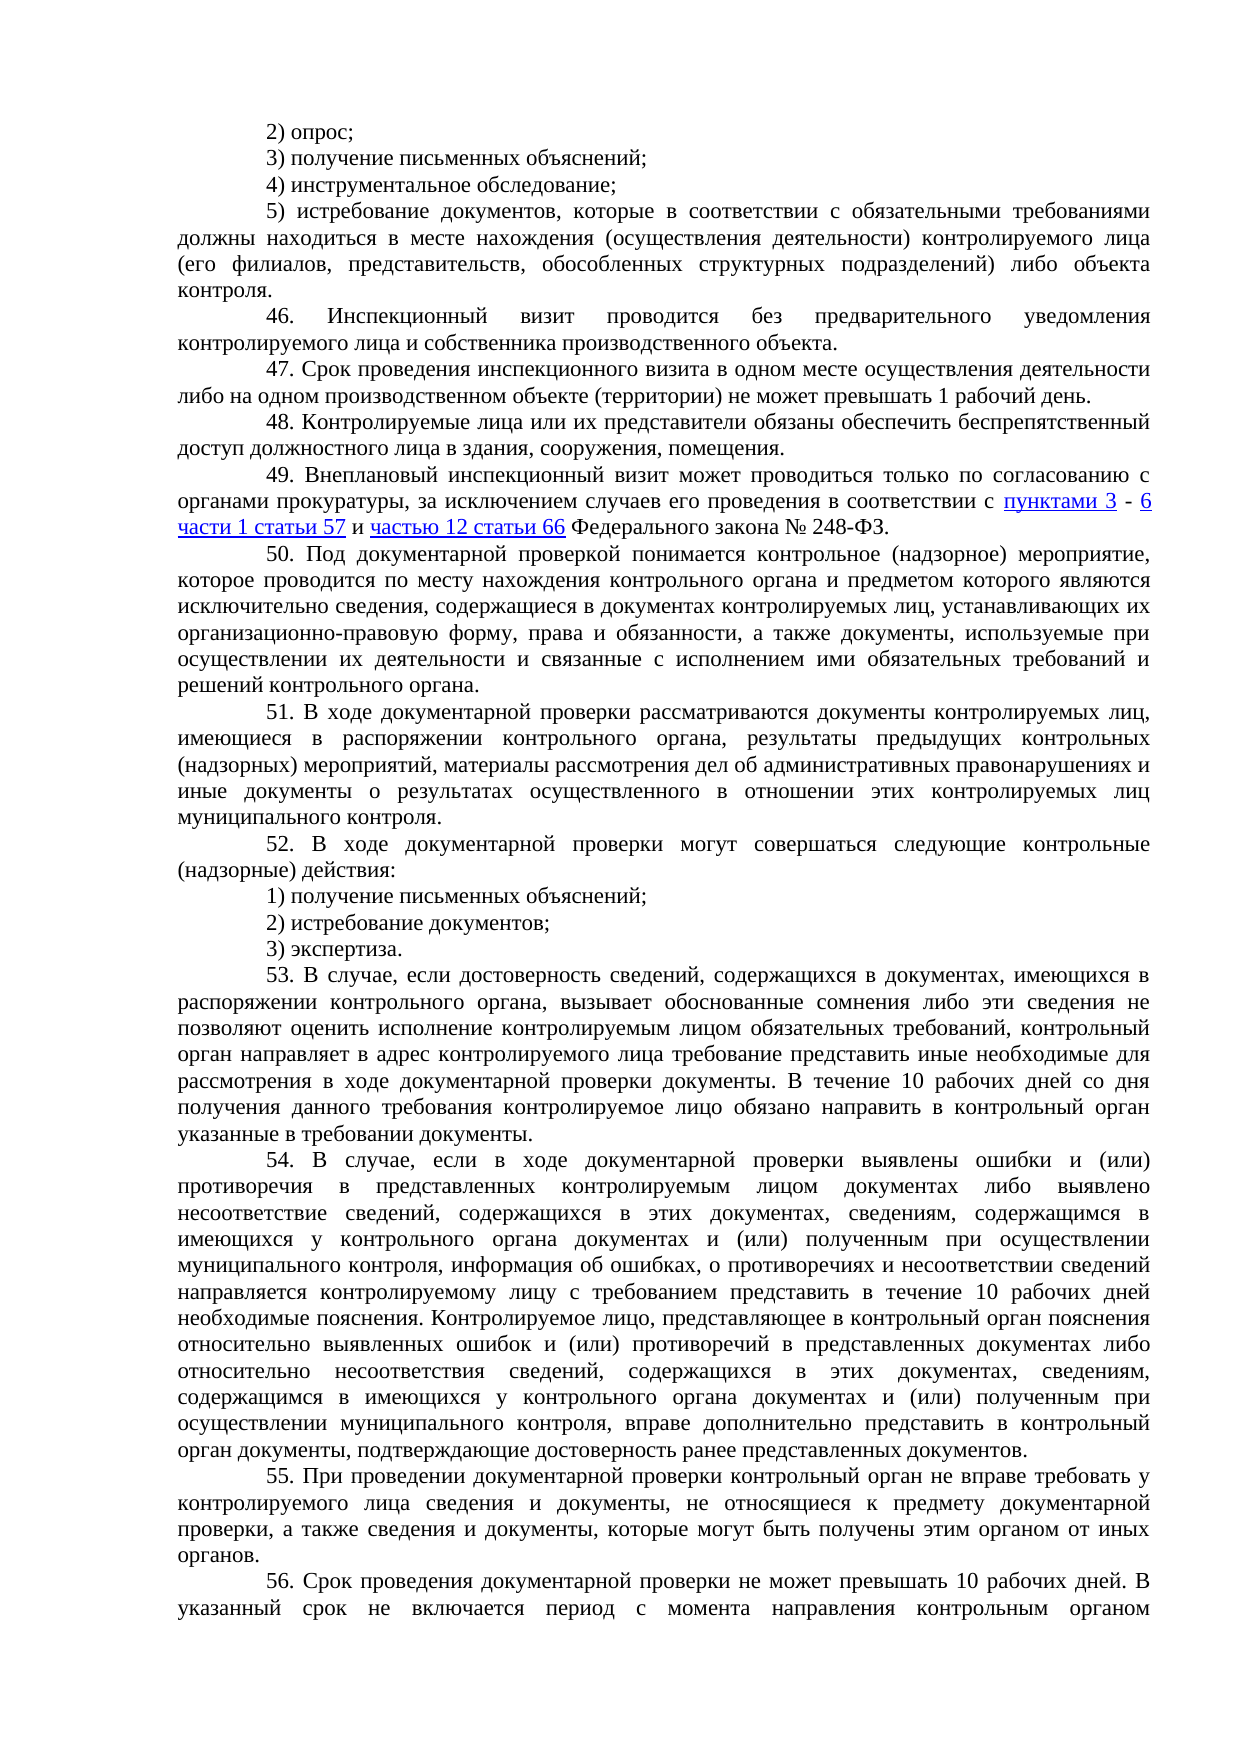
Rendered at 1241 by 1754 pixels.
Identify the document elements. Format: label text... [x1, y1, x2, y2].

text 54. В случае, если в ходе документарной проверки выявлены ошибки и (или) противоречия в представленных контролируемым лицом документах либо выявлено несоответствие сведений, содержащихся в этих документах, сведениям, содержащимся в имеющихся у контрольного органа документах и (или) полученным при осуществлении муниципального контроля, информация об ошибках, о противоречиях и несоответствии сведений направляется контролируемому лицу с требованием представить в течение 10 рабочих дней необходимые пояснения. Контролируемое лицо, представляющее в контрольный орган пояснения относительно выявленных ошибок и (или) противоречий в представленных документах либо относительно несоответствия сведений, содержащихся в этих документах, сведениям, содержащимся в имеющихся у контрольного органа документах и (или) полученным при осуществлении муниципального контроля, вправе дополнительно представить в контрольный орган документы, подтверждающие достоверность ранее представленных документов. [177, 1146, 1152, 1462]
text 2) опрос; [177, 118, 1152, 144]
text 4) инструментальное обследование; [177, 171, 1152, 197]
text 47. Срок проведения инспекционного визита в одном месте осуществления деятельности либо на одном производственном объекте (территории) не может превышать 1 рабочий день. [177, 355, 1152, 408]
text 53. В случае, если достоверность сведений, содержащихся в документах, имеющихся в распоряжении контрольного органа, вызывает обоснованные сомнения либо эти сведения не позволяют оценить исполнение контролируемым лицом обязательных требований, контрольный орган направляет в адрес контролируемого лица требование представить иные необходимые для рассмотрения в ходе документарной проверки документы. В течение 10 рабочих дней со дня получения данного требования контролируемое лицо обязано направить в контрольный орган указанные в требовании документы. [177, 961, 1152, 1146]
text 3) экспертиза. [177, 935, 1152, 961]
text 50. Под документарной проверкой понимается контрольное (надзорное) мероприятие, которое проводится по месту нахождения контрольного органа и предметом которого являются исключительно сведения, содержащиеся в документах контролируемых лиц, устанавливающих их организационно-правовую форму, права и обязанности, а также документы, используемые при осуществлении их деятельности и связанные с исполнением ими обязательных требований и решений контрольного органа. [177, 540, 1152, 698]
text 3) получение письменных объяснений; [177, 144, 1152, 171]
text 2) истребование документов; [177, 909, 1152, 935]
text 49. Внеплановый инспекционный визит может проводиться только по согласованию с органами прокуратуры, за исключением случаев его проведения в соответствии с пунктами 3 - 6 части 1 статьи 57 и частью 12 статьи 66 Федерального закона № 248-ФЗ. [177, 461, 1152, 540]
text 5) истребование документов, которые в соответствии с обязательными требованиями должны находиться в месте нахождения (осуществления деятельности) контролируемого лица (его филиалов, представительств, обособленных структурных подразделений) либо объекта контроля. [177, 197, 1152, 303]
text 55. При проведении документарной проверки контрольный орган не вправе требовать у контролируемого лица сведения и документы, не относящиеся к предмету документарной проверки, а также сведения и документы, которые могут быть получены этим органом от иных органов. [177, 1462, 1152, 1568]
text 46. Инспекционный визит проводится без предварительного уведомления контролируемого лица и собственника производственного объекта. [177, 303, 1152, 355]
text 1) получение письменных объяснений; [177, 882, 1152, 909]
text 51. В ходе документарной проверки рассматриваются документы контролируемых лиц, имеющиеся в распоряжении контрольного органа, результаты предыдущих контрольных (надзорных) мероприятий, материалы рассмотрения дел об административных правонарушениях и иные документы о результатах осуществленного в отношении этих контролируемых лиц муниципального контроля. [177, 698, 1152, 830]
text 48. Контролируемые лица или их представители обязаны обеспечить беспрепятственный доступ должностного лица в здания, сооружения, помещения. [177, 408, 1152, 461]
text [177, 1568, 1152, 1620]
text 52. В ходе документарной проверки могут совершаться следующие контрольные (надзорные) действия: [177, 830, 1152, 882]
